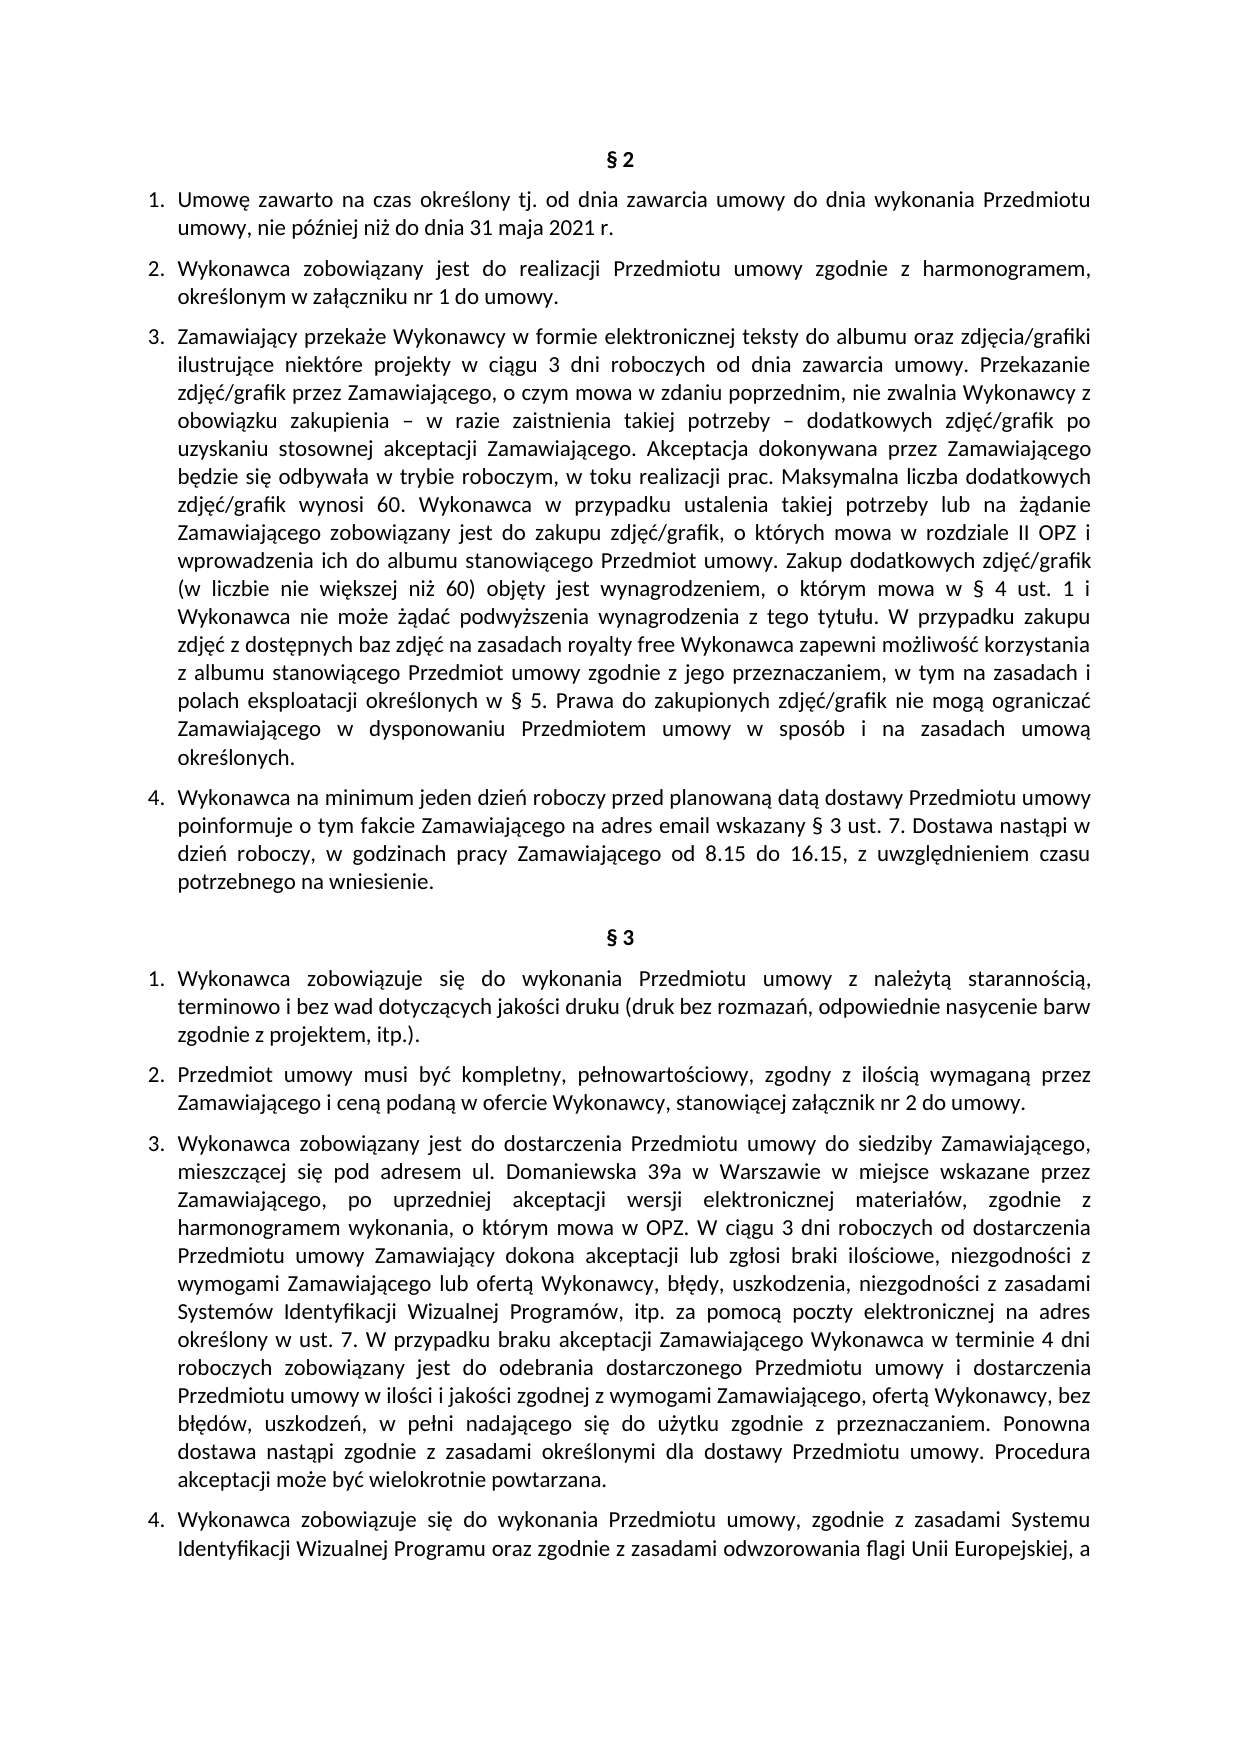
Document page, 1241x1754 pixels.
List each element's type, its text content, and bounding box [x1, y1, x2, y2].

list Umowę zawarto na czas określony tj. od dnia zawarcia umowy do dnia wykonania Przedmiotu umowy, nie później niż do dnia 31 maja 2021 r. [148, 185, 1093, 241]
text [148, 1506, 1093, 1562]
text § 2 [148, 145, 1093, 173]
text 2. Przedmiot umowy musi być kompletny, pełnowartościowy, zgodny z ilością wymaganą przez Zamawiającego i ceną podaną w ofercie Wykonawcy, stanowiącej załącznik nr 2 do umowy. [148, 1060, 1093, 1116]
text 1. Wykonawca zobowiązuje się do wykonania Przedmiotu umowy z należytą starannością, terminowo i bez wad dotyczących jakości druku (druk bez rozmazań, odpowiednie nasycenie barw zgodnie z projektem, itp.). [148, 964, 1093, 1048]
text 3. Wykonawca zobowiązany jest do dostarczenia Przedmiotu umowy do siedziby Zamawiającego, mieszczącej się pod adresem ul. Domaniewska 39a w Warszawie w miejsce wskazane przez Zamawiającego, po uprzedniej akceptacji wersji elektronicznej materiałów, zgodnie z harmonogramem wykonania, o którym mowa w OPZ. W ciągu 3 dni roboczych od dostarczenia Przedmiotu umowy Zamawiający dokona akceptacji lub zgłosi braki ilościowe, niezgodności z wymogami Zamawiającego lub ofertą Wykonawcy, błędy, uszkodzenia, niezgodności z zasadami Systemów Identyfikacji Wizualnej Programów, itp. za pomocą poczty elektronicznej na adres określony w ust. 7. W przypadku braku akceptacji Zamawiającego Wykonawca w terminie 4 dni roboczych zobowiązany jest do odebrania dostarczonego Przedmiotu umowy i dostarczenia Przedmiotu umowy w ilości i jakości zgodnej z wymogami Zamawiającego, ofertą Wykonawcy, bez błędów, uszkodzeń, w pełni nadającego się do użytku zgodnie z przeznaczaniem. Ponowna dostawa nastąpi zgodnie z zasadami określonymi dla dostawy Przedmiotu umowy. Procedura akceptacji może być wielokrotnie powtarzana. [148, 1129, 1093, 1493]
text § 3 [148, 923, 1093, 951]
list Zamawiający przekaże Wykonawcy w formie elektronicznej teksty do albumu oraz zdjęcia/grafiki ilustrujące niektóre projekty w ciągu 3 dni roboczych od dnia zawarcia umowy. Przekazanie zdjęć/grafik przez Zamawiającego, o czym mowa w zdaniu poprzednim, nie zwalnia Wykonawcy z obowiązku zakupienia – w razie zaistnienia takiej potrzeby – dodatkowych zdjęć/grafik po uzyskaniu stosownej akceptacji Zamawiającego. Akceptacja dokonywana przez Zamawiającego będzie się odbywała w trybie roboczym, w toku realizacji prac. Maksymalna liczba dodatkowych zdjęć/grafik wynosi 60. Wykonawca w przypadku ustalenia takiej potrzeby lub na żądanie Zamawiającego zobowiązany jest do zakupu zdjęć/grafik, o których mowa w rozdziale II OPZ i wprowadzenia ich do albumu stanowiącego Przedmiot umowy. Zakup dodatkowych zdjęć/grafik (w liczbie nie większej niż 60) objęty jest wynagrodzeniem, o którym mowa w § 4 ust. 1 i Wykonawca nie może żądać podwyższenia wynagrodzenia z tego tytułu. W przypadku zakupu zdjęć z dostępnych baz zdjęć na zasadach royalty free Wykonawca zapewni możliwość korzystania z albumu stanowiącego Przedmiot umowy zgodnie z jego przeznaczaniem, w tym na zasadach i polach eksploatacji określonych w § 5. Prawa do zakupionych zdjęć/grafik nie mogą ograniczać Zamawiającego w dysponowaniu Przedmiotem umowy w sposób i na zasadach umową określonych. [148, 322, 1093, 771]
list Wykonawca na minimum jeden dzień roboczy przed planowaną datą dostawy Przedmiotu umowy poinformuje o tym fakcie Zamawiającego na adres email wskazany § 3 ust. 7. Dostawa nastąpi w dzień roboczy, w godzinach pracy Zamawiającego od 8.15 do 16.15, z uwzględnieniem czasu potrzebnego na wniesienie. [148, 783, 1093, 895]
list Wykonawca zobowiązany jest do realizacji Przedmiotu umowy zgodnie z harmonogramem, określonym w załączniku nr 1 do umowy. [148, 254, 1093, 310]
